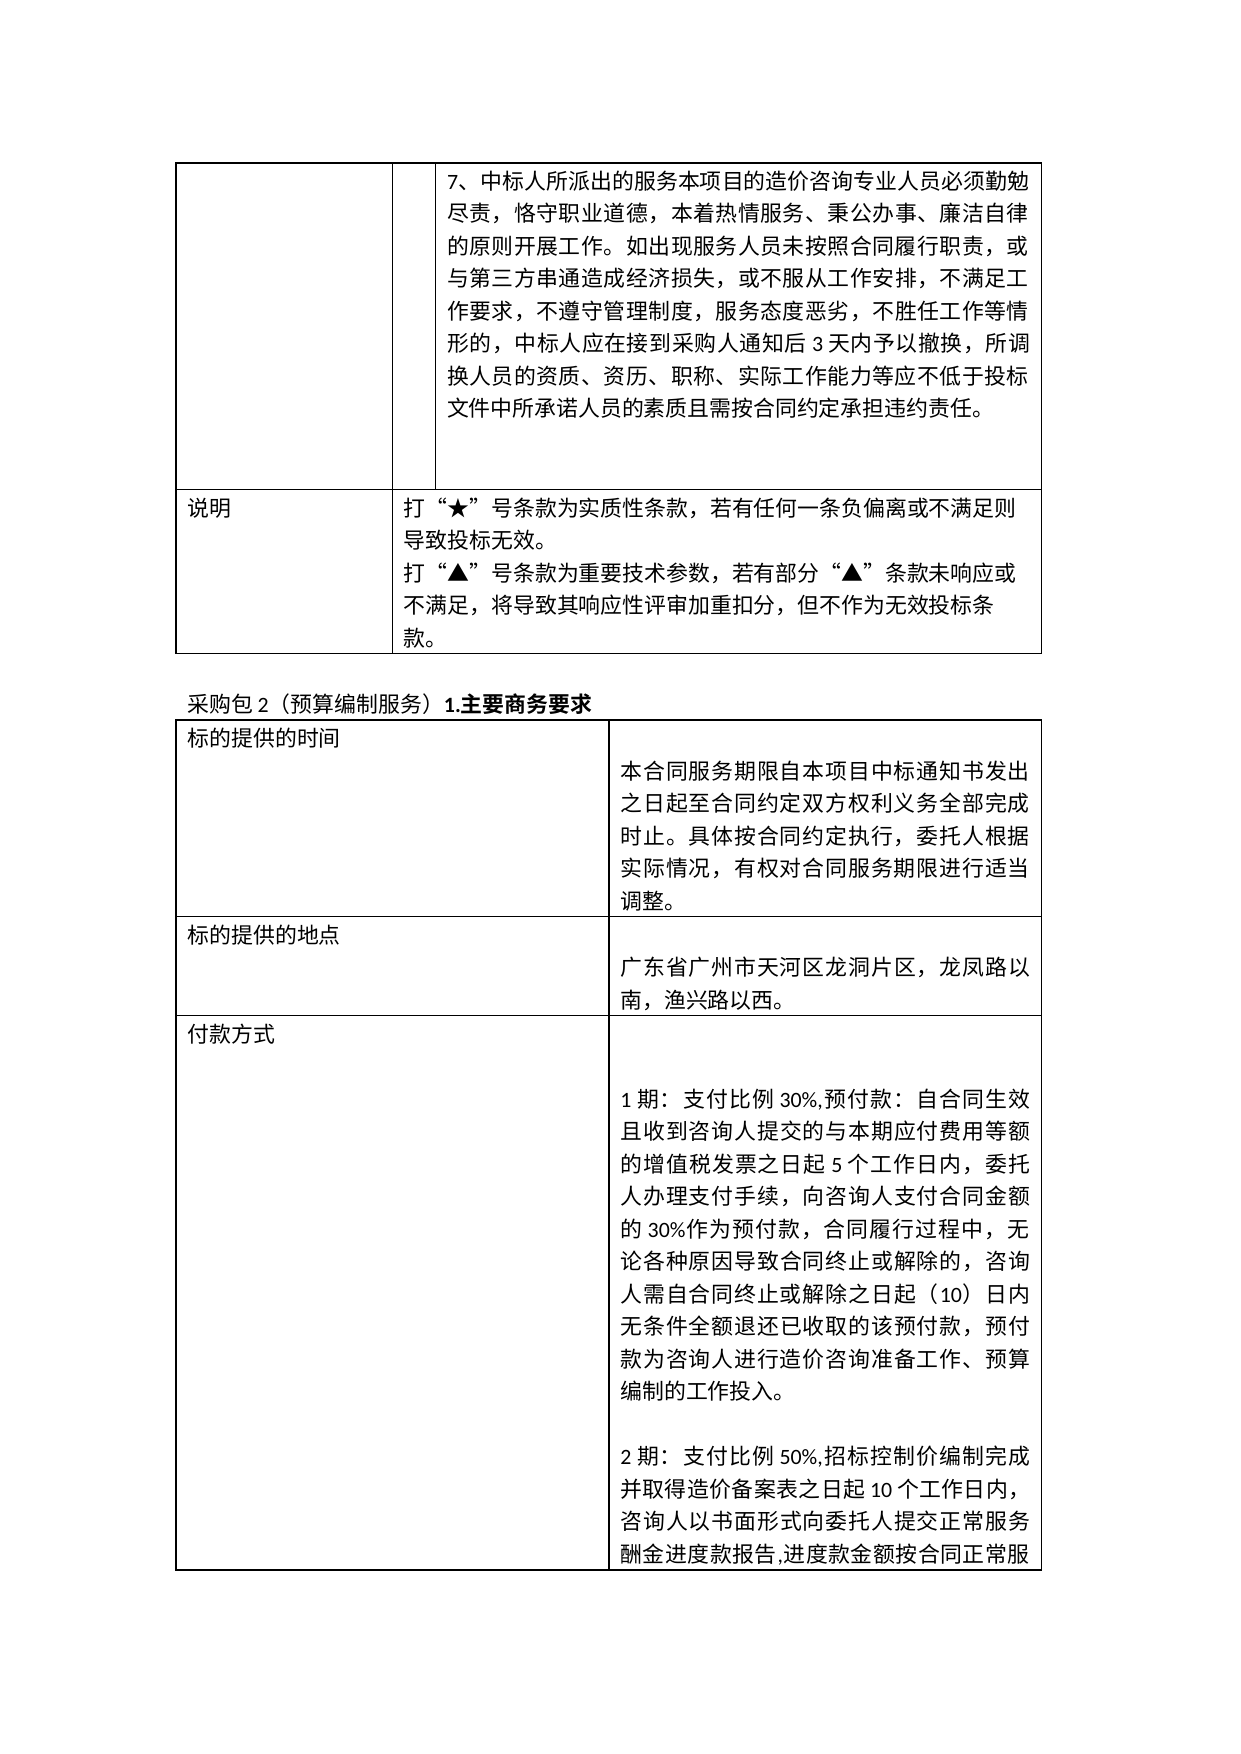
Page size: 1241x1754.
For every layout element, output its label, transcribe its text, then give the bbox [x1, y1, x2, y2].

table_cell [610, 1016, 1041, 1569]
table_cell 说明 [177, 490, 392, 653]
text 采购包2（预算编制服务）1.主要商务要求 [187, 687, 1053, 719]
table_header 本合同服务期限自本项目中标通知书发出之日起至合同约定双方权利义务全部完成时止。具体按合同约定执行，委托人根据实际情况，有权对合同服务期限进行适当调整。 [610, 721, 1041, 916]
table_cell 2 [393, 164, 435, 488]
table_cell 打“★”号条款为实质性条款，若有任何一条负偏离或不满足则导致投标无效。 打“▲”号条款为重要技术参数，若有部分“▲”条款未响应或不满足，将导致其响应性评审加重扣分，但不作为无效投标条款。 [393, 490, 1041, 653]
table_header 标的提供的时间 [177, 721, 608, 916]
table_cell 标的提供的地点 [177, 917, 608, 1015]
table_cell 付款方式 [177, 1016, 608, 1569]
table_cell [436, 164, 1041, 488]
table_cell 广东省广州市天河区龙洞片区，龙凤路以南，渔兴路以西。 [610, 917, 1041, 1015]
table_cell ★ [177, 164, 392, 488]
